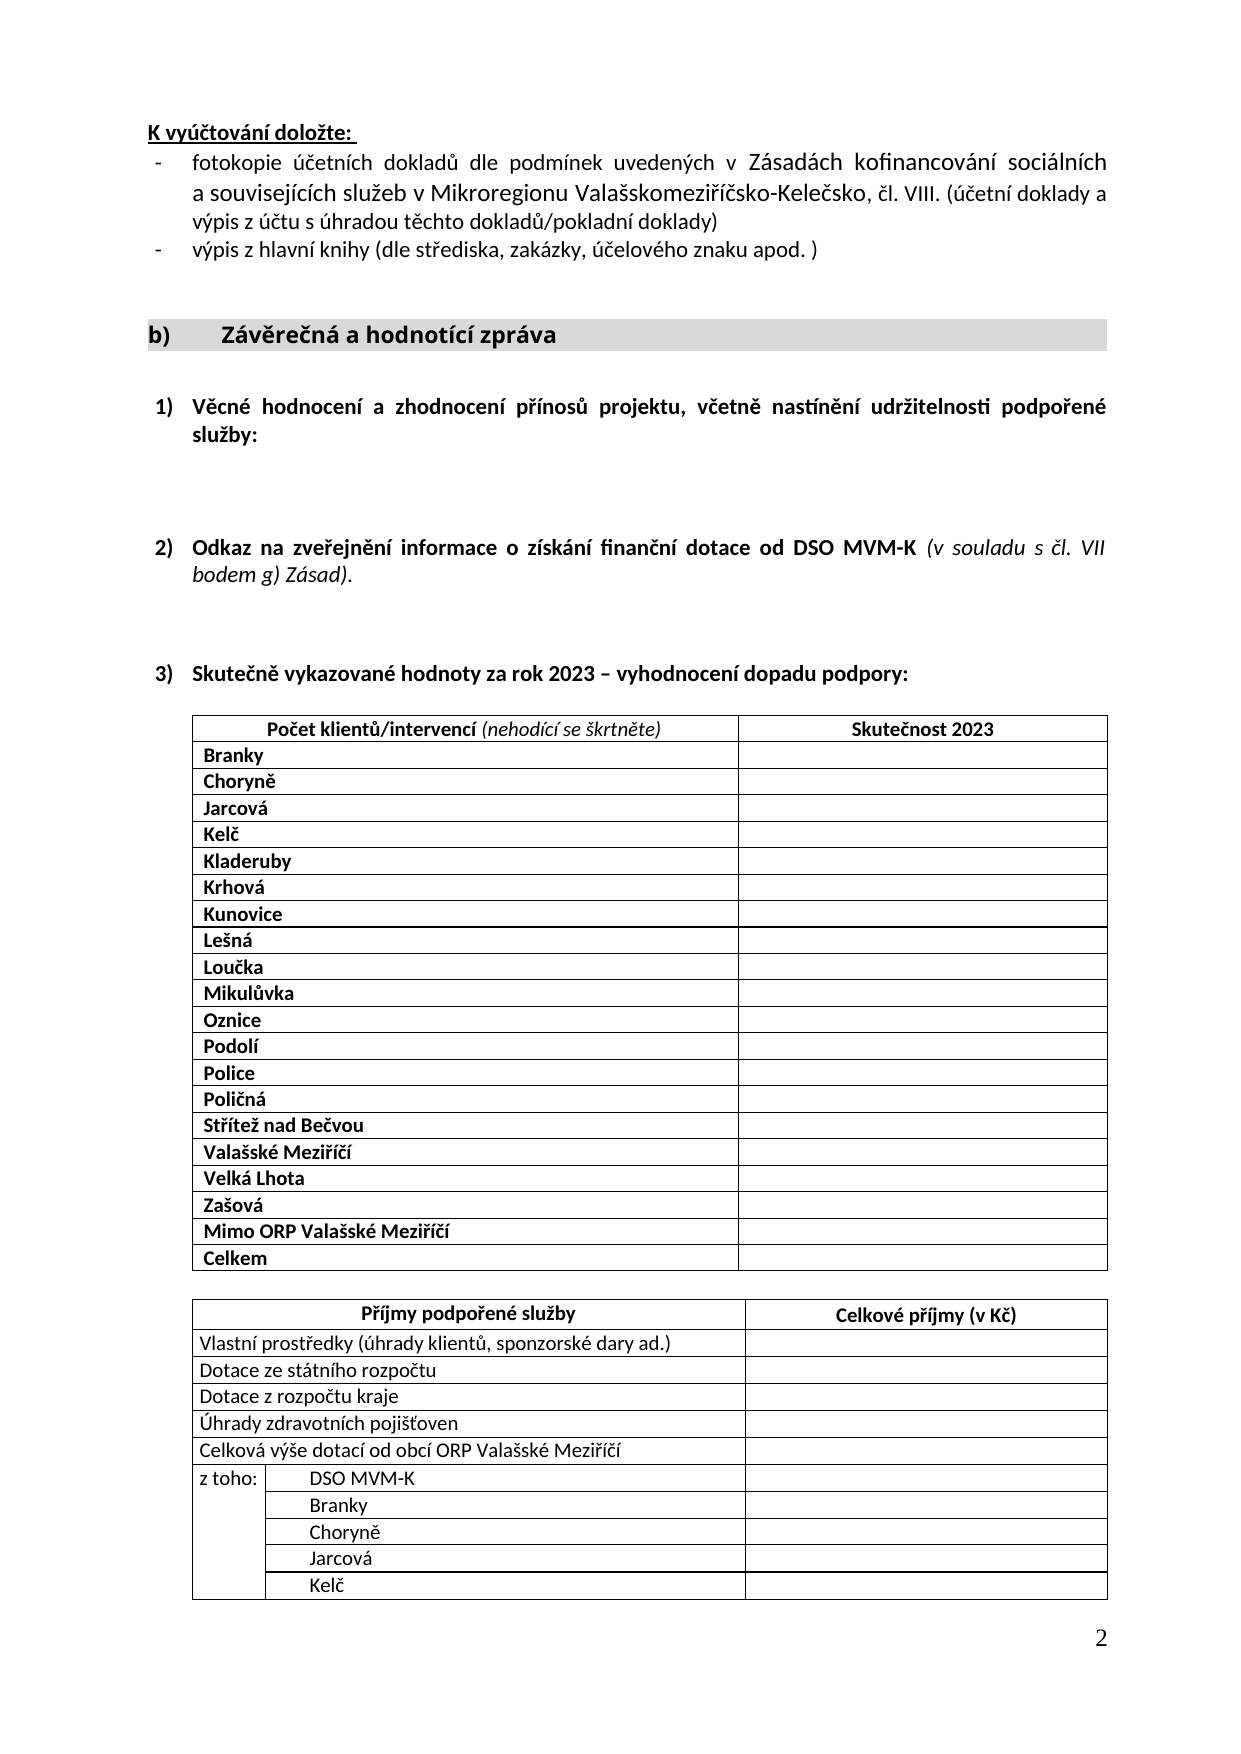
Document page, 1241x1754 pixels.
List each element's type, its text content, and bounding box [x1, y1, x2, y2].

table_cell Krhová [193, 875, 738, 900]
table_cell [746, 1438, 1107, 1464]
table_cell [739, 1060, 1107, 1085]
table_cell [739, 1033, 1107, 1059]
table_cell Oznice [193, 1007, 738, 1032]
table_cell Dotace ze státního rozpočtu [193, 1357, 745, 1382]
table_cell [746, 1573, 1107, 1598]
table_cell Branky [266, 1492, 745, 1518]
table_cell [739, 742, 1107, 768]
table_cell [746, 1545, 1107, 1571]
table_cell Zašová [193, 1192, 738, 1217]
text b) Závěrečná a hodnotící zpráva [148, 319, 1107, 351]
table_cell [739, 795, 1107, 821]
table_cell Celková výše dotací od obcí ORP Valašské Meziříčí [193, 1438, 745, 1464]
list Skutečně vykazované hodnoty za rok 2023 – vyhodnocení dopadu podpory: [154, 659, 1107, 687]
table_cell Choryně [266, 1519, 745, 1544]
list fotokopie účetních dokladů dle podmínek uvedených v Zásadách kofinancování sociálních a souvisejících služeb v Mikroregionu Valašskomeziříčsko-Kelečsko, čl. VIII. (účetní doklady a výpis z účtu s úhradou těchto dokladů/pokladní doklady) [154, 146, 1107, 235]
table_cell Mikulůvka [193, 980, 738, 1006]
table_cell [739, 1245, 1107, 1270]
table_cell [746, 1384, 1107, 1409]
table_cell [739, 822, 1107, 847]
table_cell [739, 901, 1107, 926]
table_cell [739, 1219, 1107, 1244]
table_cell [746, 1357, 1107, 1382]
table_cell Jarcová [266, 1545, 745, 1571]
table_cell Kunovice [193, 901, 738, 926]
table_cell [739, 928, 1107, 953]
table_cell Střítež nad Bečvou [193, 1113, 738, 1138]
table_cell DSO MVM-K [266, 1465, 745, 1491]
table_cell [739, 1007, 1107, 1032]
table_cell [746, 1519, 1107, 1544]
table_cell Úhrady zdravotních pojišťoven [193, 1411, 745, 1437]
table_cell Dotace z rozpočtu kraje [193, 1384, 745, 1409]
table_cell [739, 1113, 1107, 1138]
table_header Celkové příjmy (v Kč) [746, 1300, 1107, 1329]
table_cell Mimo ORP Valašské Meziříčí [193, 1219, 738, 1244]
table_cell Kelč [193, 822, 738, 847]
table_cell [746, 1330, 1107, 1356]
table_cell [739, 1086, 1107, 1112]
table_cell [739, 980, 1107, 1006]
table_cell [739, 769, 1107, 794]
table_header Příjmy podpořené služby [193, 1300, 745, 1329]
table_cell Kelč [266, 1573, 745, 1598]
text K vyúčtování doložte: [148, 118, 1107, 146]
table_cell [746, 1492, 1107, 1518]
table_cell [739, 1192, 1107, 1217]
table_cell [746, 1465, 1107, 1491]
table_header Skutečnost 2023 [739, 716, 1107, 741]
table_cell [739, 954, 1107, 979]
table_cell [739, 875, 1107, 900]
table_cell z toho: [193, 1465, 265, 1598]
table_cell Podolí [193, 1033, 738, 1059]
table_cell Poličná [193, 1086, 738, 1112]
table_cell Celkem [193, 1245, 738, 1270]
table_cell Choryně [193, 769, 738, 794]
table_cell [739, 1139, 1107, 1164]
table_cell Branky [193, 742, 738, 768]
list Odkaz na zveřejnění informace o získání finanční dotace od DSO MVM-K (v souladu s čl. VII bodem g) Zásad). [154, 533, 1107, 589]
table_cell Kladeruby [193, 848, 738, 873]
table_cell Velká Lhota [193, 1166, 738, 1191]
table_cell [739, 1166, 1107, 1191]
table_cell Jarcová [193, 795, 738, 821]
table_cell [746, 1411, 1107, 1437]
table_cell Lešná [193, 928, 738, 953]
list Věcné hodnocení a zhodnocení přínosů projektu, včetně nastínění udržitelnosti podpořené služby: [154, 392, 1107, 448]
table_cell Valašské Meziříčí [193, 1139, 738, 1164]
table_cell Police [193, 1060, 738, 1085]
table_cell [739, 848, 1107, 873]
list výpis z hlavní knihy (dle střediska, zakázky, účelového znaku apod. ) [154, 235, 1107, 263]
table_header Počet klientů/intervencí (nehodící se škrtněte) [193, 716, 738, 741]
table_cell Vlastní prostředky (úhrady klientů, sponzorské dary ad.) [193, 1330, 745, 1356]
table_cell Loučka [193, 954, 738, 979]
